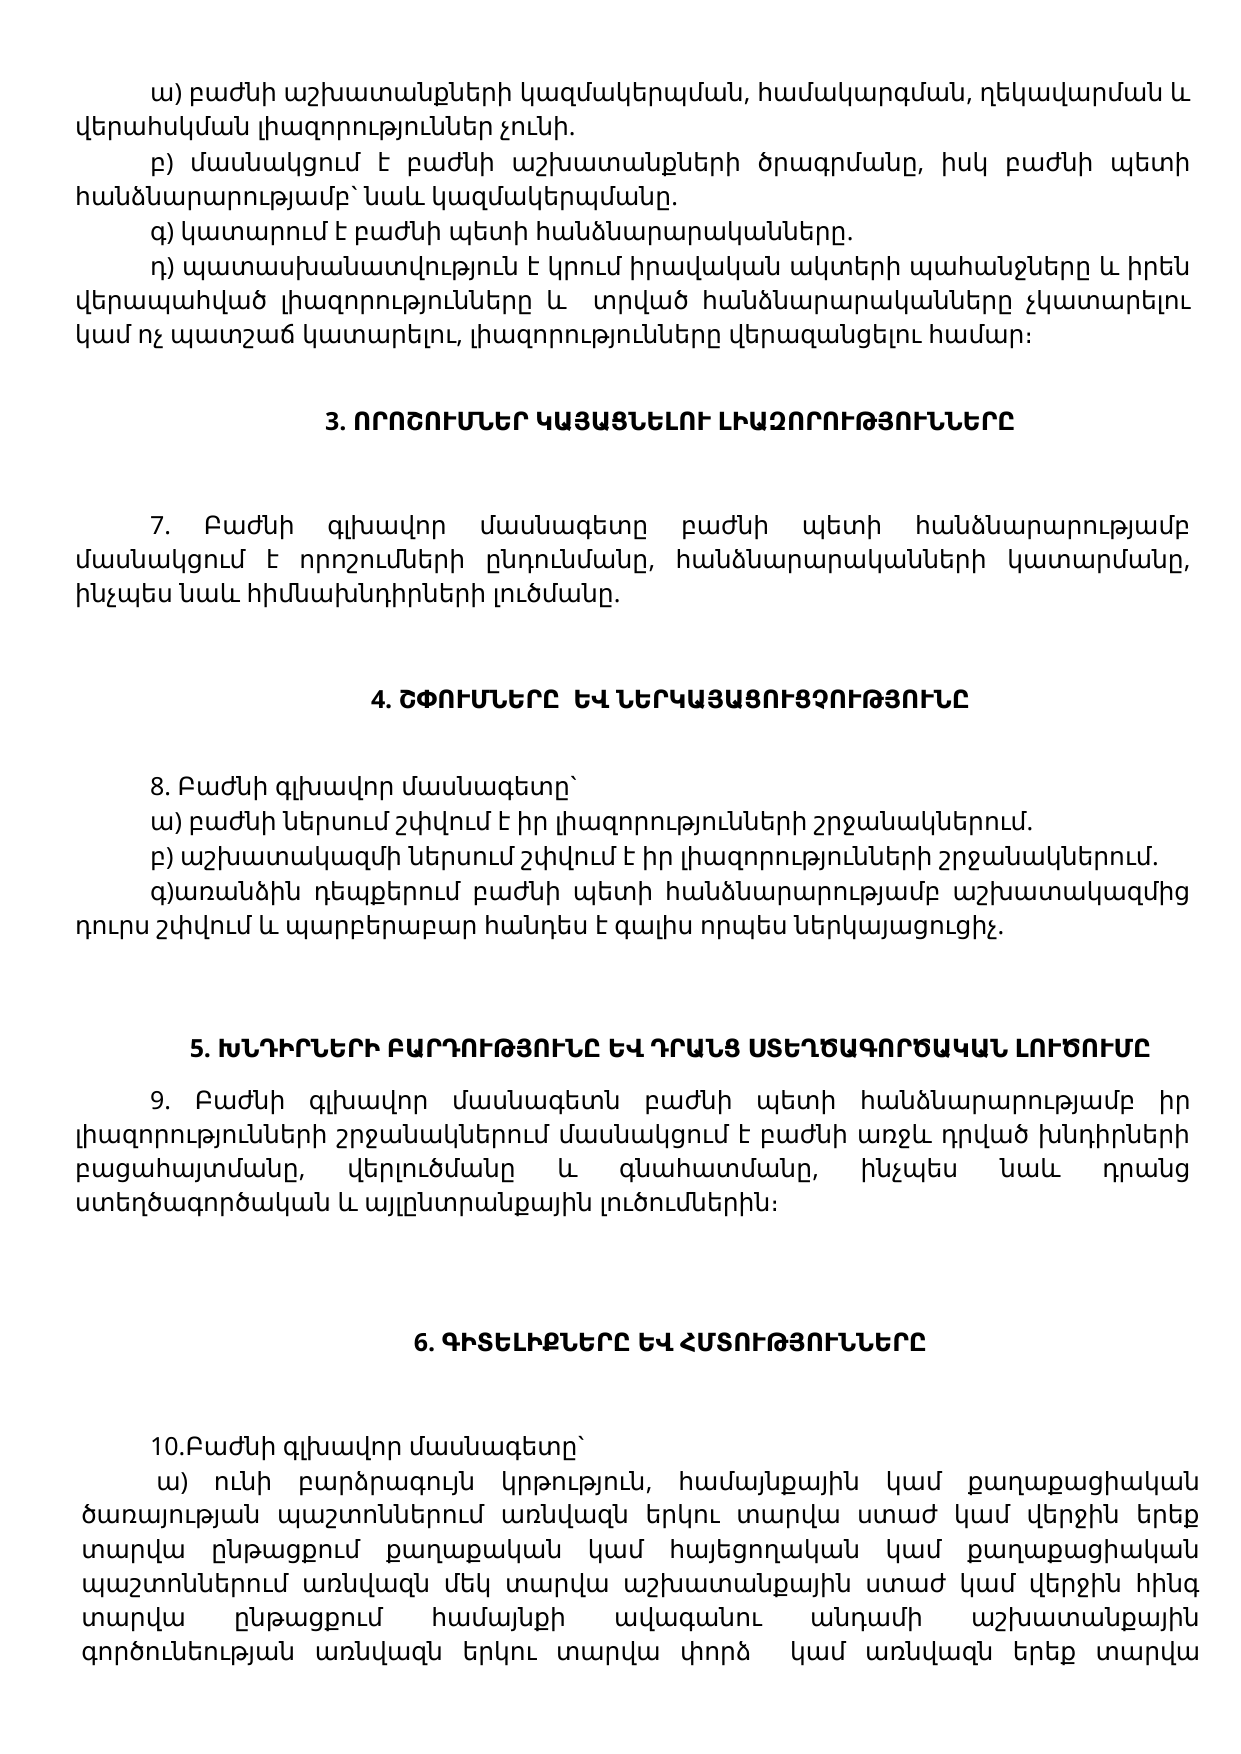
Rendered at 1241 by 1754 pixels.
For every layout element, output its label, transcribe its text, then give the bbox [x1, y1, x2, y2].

text բ) աշխատակազմի ներսում շփվում է իր լիազորությունների շրջանակներում. [75, 839, 1191, 873]
text ա) բաժնի ներսում շփվում է իր լիազորությունների շրջանակներում. [75, 804, 1191, 838]
text 5. ԽՆԴԻՐՆԵՐԻ ԲԱՐԴՈՒԹՅՈՒՆԸ ԵՎ ԴՐԱՆՑ ՍՏԵՂԾԱԳՈՐԾԱԿԱՆ ԼՈՒԾՈՒՄԸ [75, 1030, 1191, 1064]
text դ) պատասխանատվություն է կրում իրավական ակտերի պահանջները և իրեն վերապահված լիազորությունները և տրված հանձնարարականները չկատարելու կամ ոչ պատշաճ կատարելու, լիազորությունները վերազանցելու համար։ [75, 248, 1191, 351]
text 3. ՈՐՈՇՈՒՄՆԵՐ ԿԱՅԱՑՆԵԼՈՒ ԼԻԱԶՈՐՈՒԹՅՈՒՆՆԵՐԸ [75, 404, 1191, 438]
text գ)առանձին դեպքերում բաժնի պետի հանձնարարությամբ աշխատակազմից դուրս շփվում և պարբերաբար հանդես է գալիս որպես ներկայացուցիչ. [75, 874, 1191, 942]
text 10.Բաժնի գլխավոր մասնագետը` [75, 1429, 1191, 1463]
text 8. Բաժնի գլխավոր մասնագետը` [75, 768, 1191, 803]
text 4. ՇՓՈՒՄՆԵՐԸ ԵՎ ՆԵՐԿԱՅԱՑՈՒՑՉՈՒԹՅՈՒՆԸ [75, 681, 1191, 715]
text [81, 1463, 1200, 1667]
text 9. Բաժնի գլխավոր մասնագետն բաժնի պետի հանձնարարությամբ իր լիազորությունների շրջանակներում մասնակցում է բաժնի առջև դրված խնդիրների բացահայտմանը, վերլուծմանը և գնահատմանը, ինչպես նաև դրանց ստեղծագործական և այլընտրանքային լուծումներին։ [75, 1082, 1191, 1218]
text 6. ԳԻՏԵԼԻՔՆԵՐԸ ԵՎ ՀՄՏՈՒԹՅՈՒՆՆԵՐԸ [75, 1325, 1191, 1359]
text գ) կատարում է բաժնի պետի հանձնարարականները. [75, 213, 1191, 247]
text բ) մասնակցում է բաժնի աշխատանքների ծրագրմանը, իսկ բաժնի պետի հանձնարարությամբ` նաև կազմակերպմանը. [75, 144, 1191, 212]
text ա) բաժնի աշխատանքների կազմակերպման, համակարգման, ղեկավարման և վերահսկման լիազորություններ չունի. [75, 75, 1191, 143]
text 7. Բաժնի գլխավոր մասնագետը բաժնի պետի հանձնարարությամբ մասնակցում է որոշումների ընդունմանը, հանձնարարականների կատարմանը, ինչպես նաև հիմնախնդիրների լուծմանը. [75, 508, 1191, 610]
